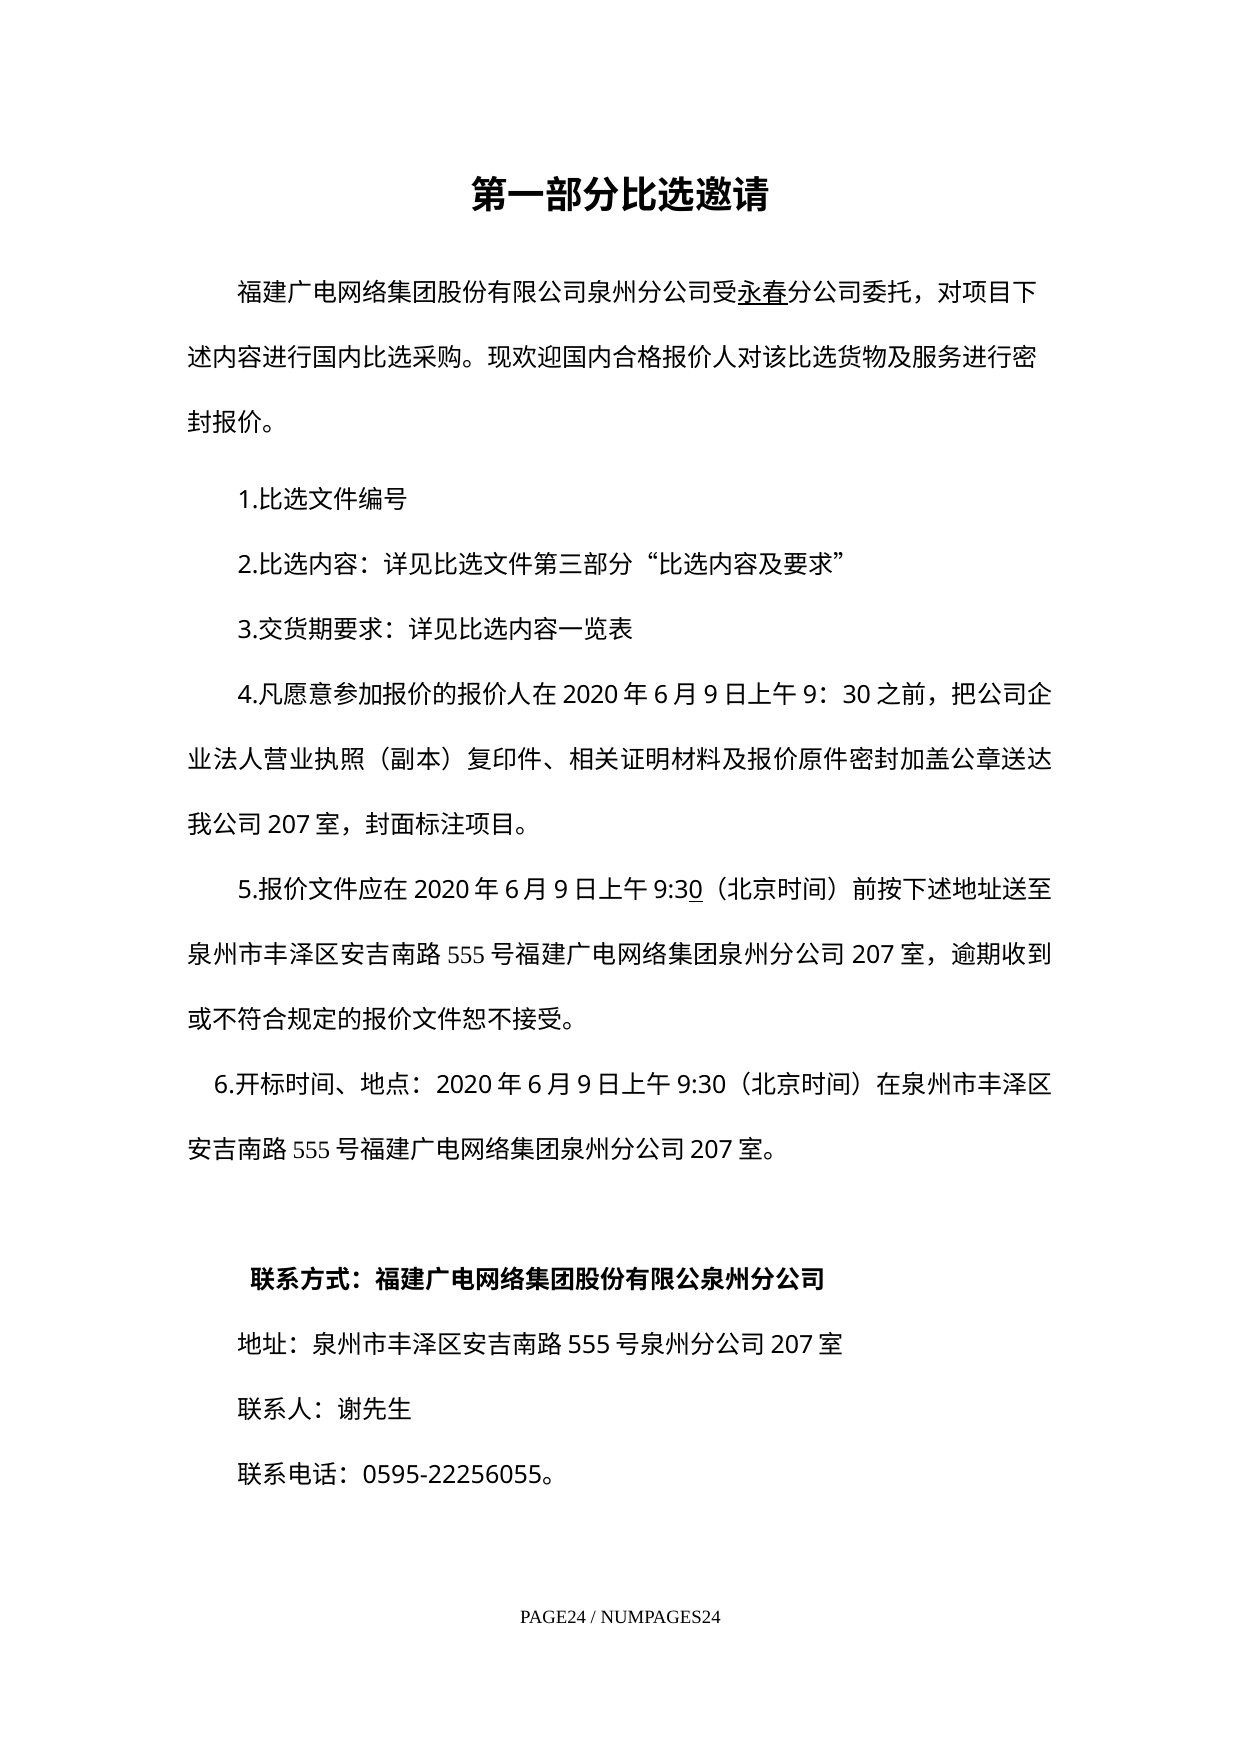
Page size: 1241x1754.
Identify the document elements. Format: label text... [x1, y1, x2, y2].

text 6.开标时间、地点：2020年6月9日上午9:30（北京时间）在泉州市丰泽区安吉南路555号福建广电网络集团泉州分公司207室。 [187, 1050, 1053, 1180]
text 第一部分比选邀请 [187, 160, 1053, 225]
text 福建广电网络集团股份有限公司泉州分公司受永春分公司委托，对项目下述内容进行国内比选采购。现欢迎国内合格报价人对该比选货物及服务进行密封报价。 [187, 258, 1053, 453]
text 3.交货期要求：详见比选内容一览表 [187, 595, 1053, 660]
text 地址：泉州市丰泽区安吉南路555号泉州分公司207室 [187, 1310, 1053, 1375]
text 4.凡愿意参加报价的报价人在2020年6月9日上午9：30之前，把公司企业法人营业执照（副本）复印件、相关证明材料及报价原件密封加盖公章送达我公司207室，封面标注项目。 [187, 660, 1053, 855]
text 联系人：谢先生 [187, 1375, 1053, 1440]
text 联系方式：福建广电网络集团股份有限公泉州分公司 [187, 1245, 1053, 1310]
text 1.比选文件编号 [187, 465, 1053, 530]
text 5.报价文件应在2020年6月9日上午9:30（北京时间）前按下述地址送至泉州市丰泽区安吉南路555号福建广电网络集团泉州分公司207室，逾期收到或不符合规定的报价文件恕不接受。 [187, 855, 1053, 1050]
text 联系电话：0595-22256055。 [187, 1440, 1053, 1505]
text 2.比选内容：详见比选文件第三部分“比选内容及要求” [187, 530, 1053, 595]
